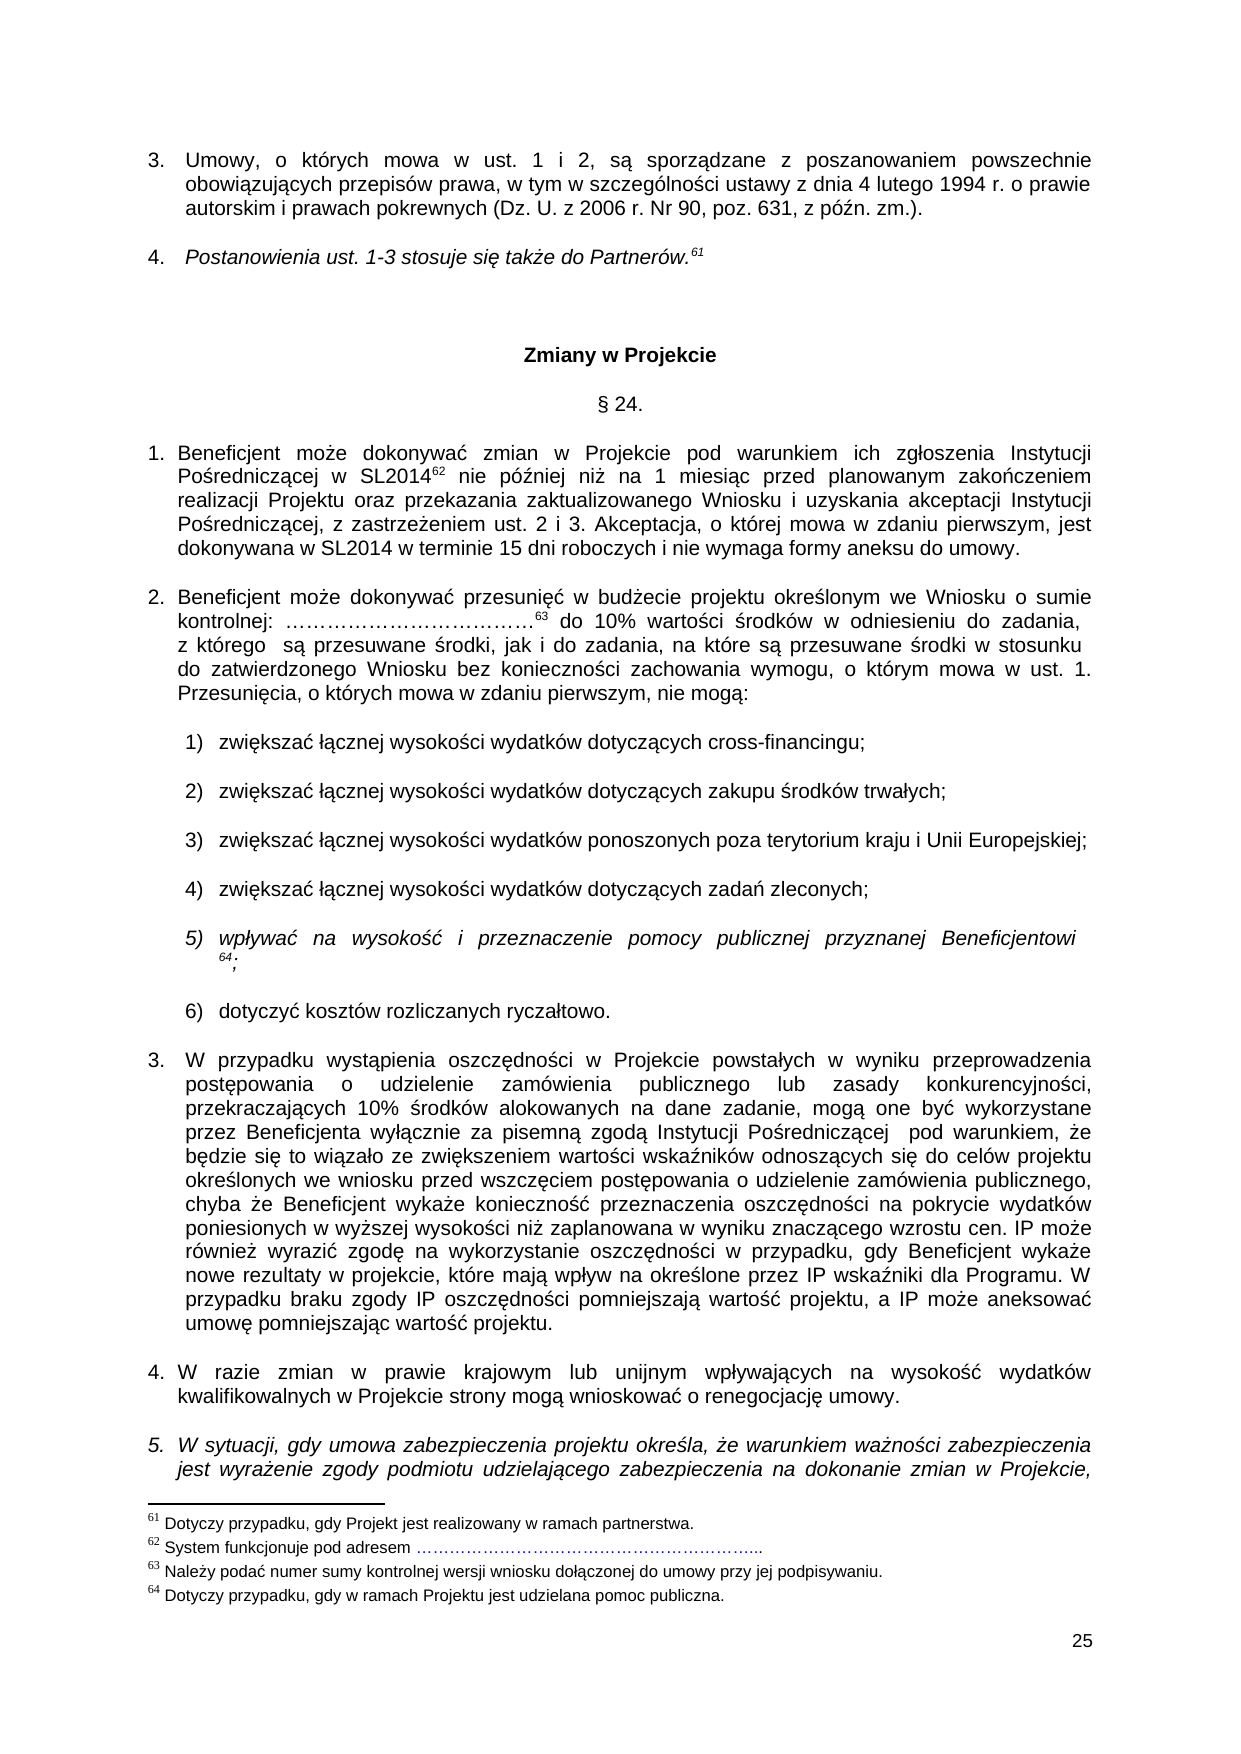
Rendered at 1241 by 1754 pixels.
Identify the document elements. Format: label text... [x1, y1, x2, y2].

list zwiększać łącznej wysokości wydatków ponoszonych poza terytorium kraju i Unii Europejskiej; [185, 828, 1092, 852]
list dotyczyć kosztów rozliczanych ryczałtowo. [185, 999, 1092, 1023]
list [148, 1433, 1092, 1481]
list Umowy, o których mowa w ust. 1 i 2, są sporządzane z poszanowaniem powszechnie obowiązujących przepisów prawa, w tym w szczególności ustawy z dnia 4 lutego 1994 r. o prawie autorskim i prawach pokrewnych (Dz. U. z 2006 r. Nr 90, poz. 631, z późn. zm.). [148, 148, 1092, 219]
text Zmiany w Projekcie [148, 342, 1092, 366]
list zwiększać łącznej wysokości wydatków dotyczących cross-financingu; [185, 730, 1092, 754]
list W razie zmian w prawie krajowym lub unijnym wpływających na wysokość wydatków kwalifikowalnych w Projekcie strony mogą wnioskować o renegocjację umowy. [148, 1360, 1092, 1408]
list Beneficjent może dokonywać zmian w Projekcie pod warunkiem ich zgłoszenia Instytucji Pośredniczącej w SL2014 nie później niż na 1 miesiąc przed planowanym zakończeniem realizacji Projektu oraz przekazania zaktualizowanego Wniosku i uzyskania akceptacji Instytucji Pośredniczącej, z zastrzeżeniem ust. 2 i 3. Akceptacja, o której mowa w zdaniu pierwszym, jest dokonywana w SL2014 w terminie 15 dni roboczych i nie wymaga formy aneksu do umowy. [148, 440, 1092, 560]
text § 24. [148, 391, 1092, 415]
list W przypadku wystąpienia oszczędności w Projekcie powstałych w wyniku przeprowadzenia postępowania o udzielenie zamówienia publicznego lub zasady konkurencyjności, przekraczających 10% środków alokowanych na dane zadanie, mogą one być wykorzystane przez Beneficjenta wyłącznie za pisemną zgodą Instytucji Pośredniczącej pod warunkiem, że będzie się to wiązało ze zwiększeniem wartości wskaźników odnoszących się do celów projektu określonych we wniosku przed wszczęciem postępowania o udzielenie zamówienia publicznego, chyba że Beneficjent wykaże konieczność przeznaczenia oszczędności na pokrycie wydatków poniesionych w wyższej wysokości niż zaplanowana w wyniku znaczącego wzrostu cen. IP może również wyrazić zgodę na wykorzystanie oszczędności w przypadku, gdy Beneficjent wykaże nowe rezultaty w projekcie, które mają wpływ na określone przez IP wskaźniki dla Programu. W przypadku braku zgody IP oszczędności pomniejszają wartość projektu, a IP może aneksować umowę pomniejszając wartość projektu. [148, 1048, 1092, 1335]
list Beneficjent może dokonywać przesunięć w budżecie projektu określonym we Wniosku o sumie kontrolnej: ……………………………… do 10% wartości środków w odniesieniu do zadania, z którego są przesuwane środki, jak i do zadania, na które są przesuwane środki w stosunku do zatwierdzonego Wniosku bez konieczności zachowania wymogu, o którym mowa w ust. 1. Przesunięcia, o których mowa w zdaniu pierwszym, nie mogą: [148, 585, 1092, 705]
list zwiększać łącznej wysokości wydatków dotyczących zadań zleconych; [185, 877, 1092, 901]
list zwiększać łącznej wysokości wydatków dotyczących zakupu środków trwałych; [185, 779, 1092, 803]
list Postanowienia ust. 1-3 stosuje się także do Partnerów. [148, 244, 1092, 268]
list wpływać na wysokość i przeznaczenie pomocy publicznej przyznanej Beneficjentowi ; [185, 926, 1092, 974]
